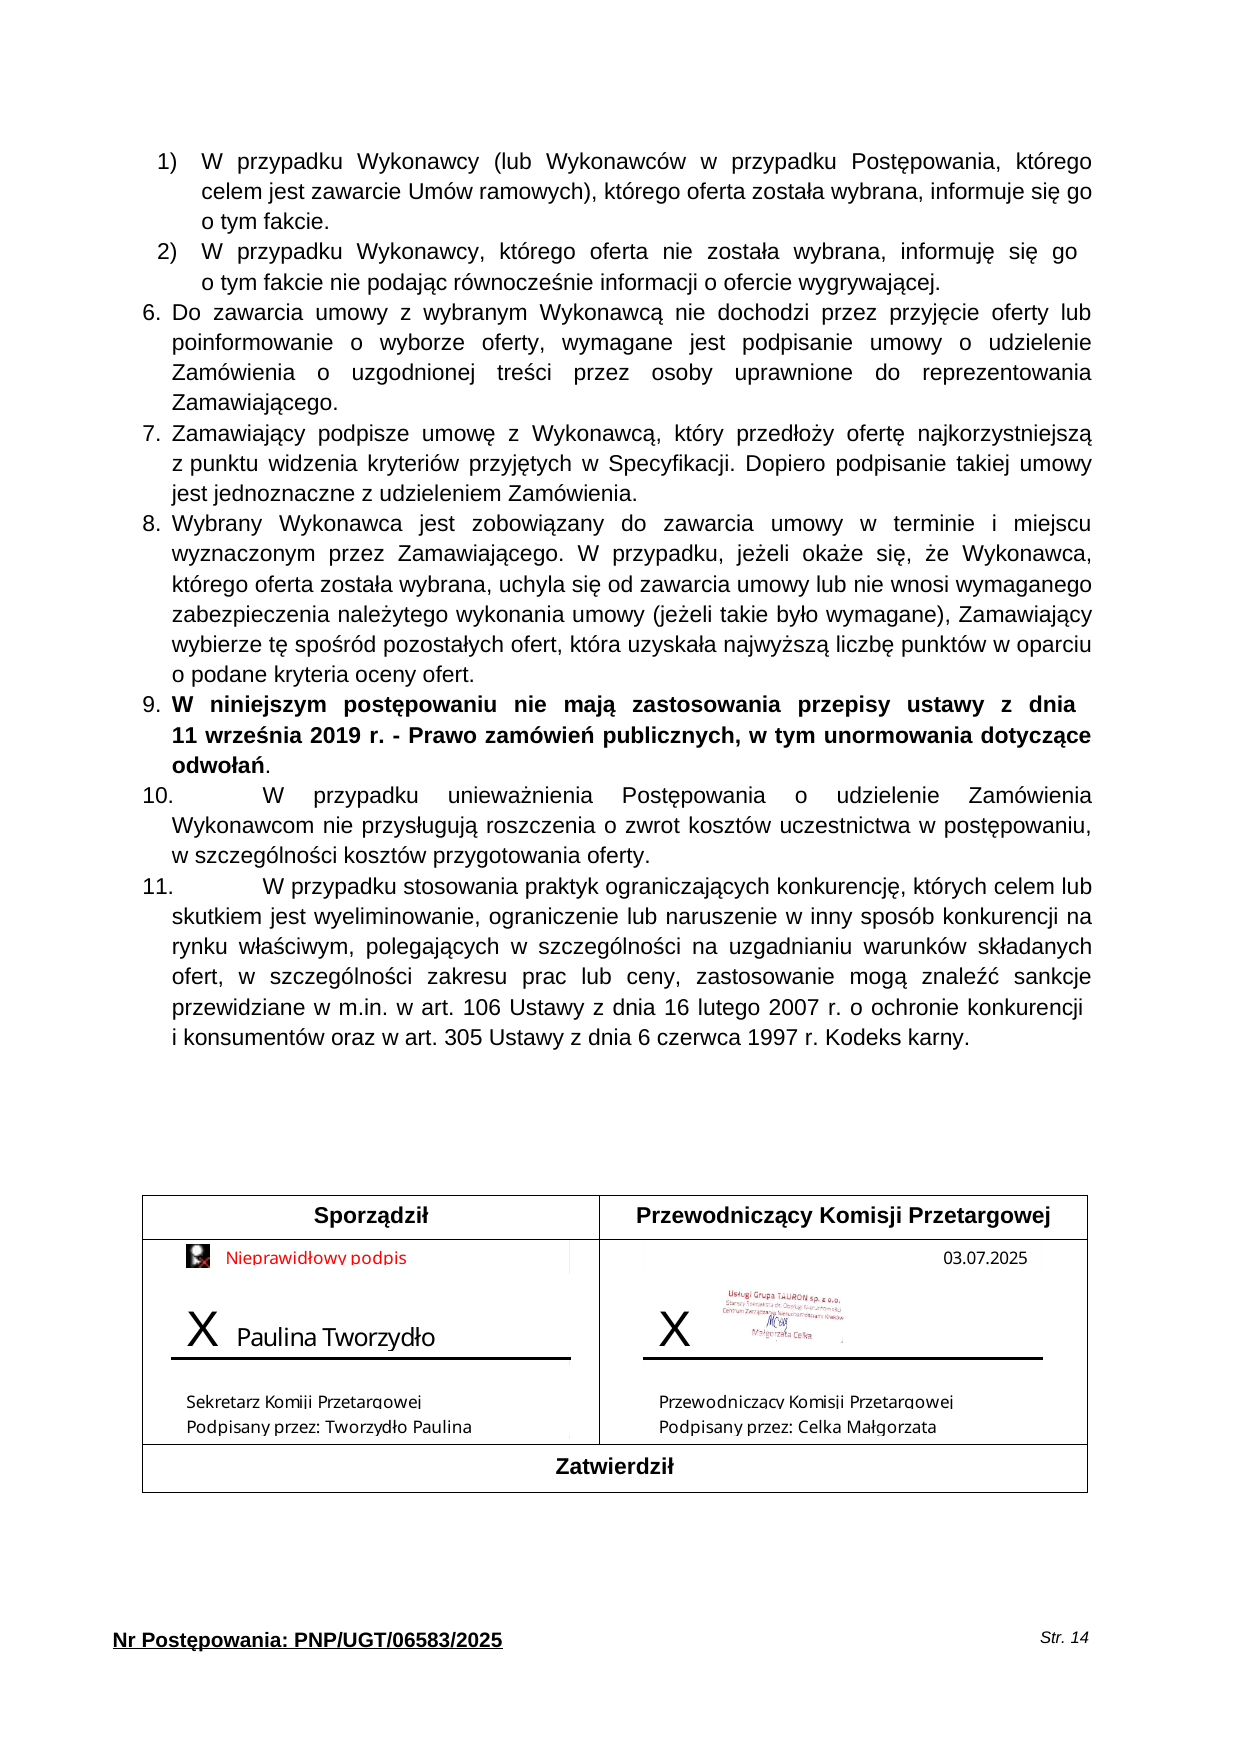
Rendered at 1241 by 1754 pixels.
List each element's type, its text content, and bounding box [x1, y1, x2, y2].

list W przypadku unieważnienia Postępowania o udzielenie Zamówienia Wykonawcom nie przysługują roszczenia o zwrot kosztów uczestnictwa w postępowaniu, w szczególności kosztów przygotowania oferty. [142, 782, 1093, 869]
list Do zawarcia umowy z wybranym Wykonawcą nie dochodzi przez przyjęcie oferty lub poinformowanie o wyborze oferty, wymagane jest podpisanie umowy o udzielenie Zamówienia o uzgodnionej treści przez osoby uprawnione do reprezentowania Zamawiającego. [142, 299, 1093, 416]
table_cell Zatwierdził [143, 1445, 1087, 1492]
table_cell [600, 1240, 1087, 1444]
list Zamawiający podpisze umowę z Wykonawcą, który przedłoży ofertę najkorzystniejszą z punktu widzenia kryteriów przyjętych w Specyfikacji. Dopiero podpisanie takiej umowy jest jednoznaczne z udzieleniem Zamówienia. [142, 419, 1093, 506]
table_cell [143, 1240, 599, 1444]
list W przypadku stosowania praktyk ograniczających konkurencję, których celem lub skutkiem jest wyeliminowanie, ograniczenie lub naruszenie w inny sposób konkurencji na rynku właściwym, polegających w szczególności na uzgadnianiu warunków składanych ofert, w szczególności zakresu prac lub ceny, zastosowanie mogą znaleźć sankcje przewidziane w m.in. w art. 106 Ustawy z dnia 16 lutego 2007 r. o ochronie konkurencji i konsumentów oraz w art. 305 Ustawy z dnia 6 czerwca 1997 r. Kodeks karny. [142, 873, 1093, 1050]
table_header Przewodniczący Komisji Przetargowej [600, 1196, 1087, 1239]
list W przypadku Wykonawcy (lub Wykonawców w przypadku Postępowania, którego celem jest zawarcie Umów ramowych), którego oferta została wybrana, informuje się go o tym fakcie. [157, 148, 1093, 234]
list W niniejszym postępowaniu nie mają zastosowania przepisy ustawy z dnia 11 września 2019 r. - Prawo zamówień publicznych, w tym unormowania dotyczące odwołań. [142, 691, 1093, 778]
list W przypadku Wykonawcy, którego oferta nie została wybrana, informuję się go o tym fakcie nie podając równocześnie informacji o ofercie wygrywającej. [157, 238, 1093, 295]
table_header Sporządził [143, 1196, 599, 1239]
list Wybrany Wykonawca jest zobowiązany do zawarcia umowy w terminie i miejscu wyznaczonym przez Zamawiającego. W przypadku, jeżeli okaże się, że Wykonawca, którego oferta została wybrana, uchyla się od zawarcia umowy lub nie wnosi wymaganego zabezpieczenia należytego wykonania umowy (jeżeli takie było wymagane), Zamawiający wybierze tę spośród pozostałych ofert, która uzyskała najwyższą liczbę punktów w oparciu o podane kryteria oceny ofert. [142, 510, 1093, 687]
